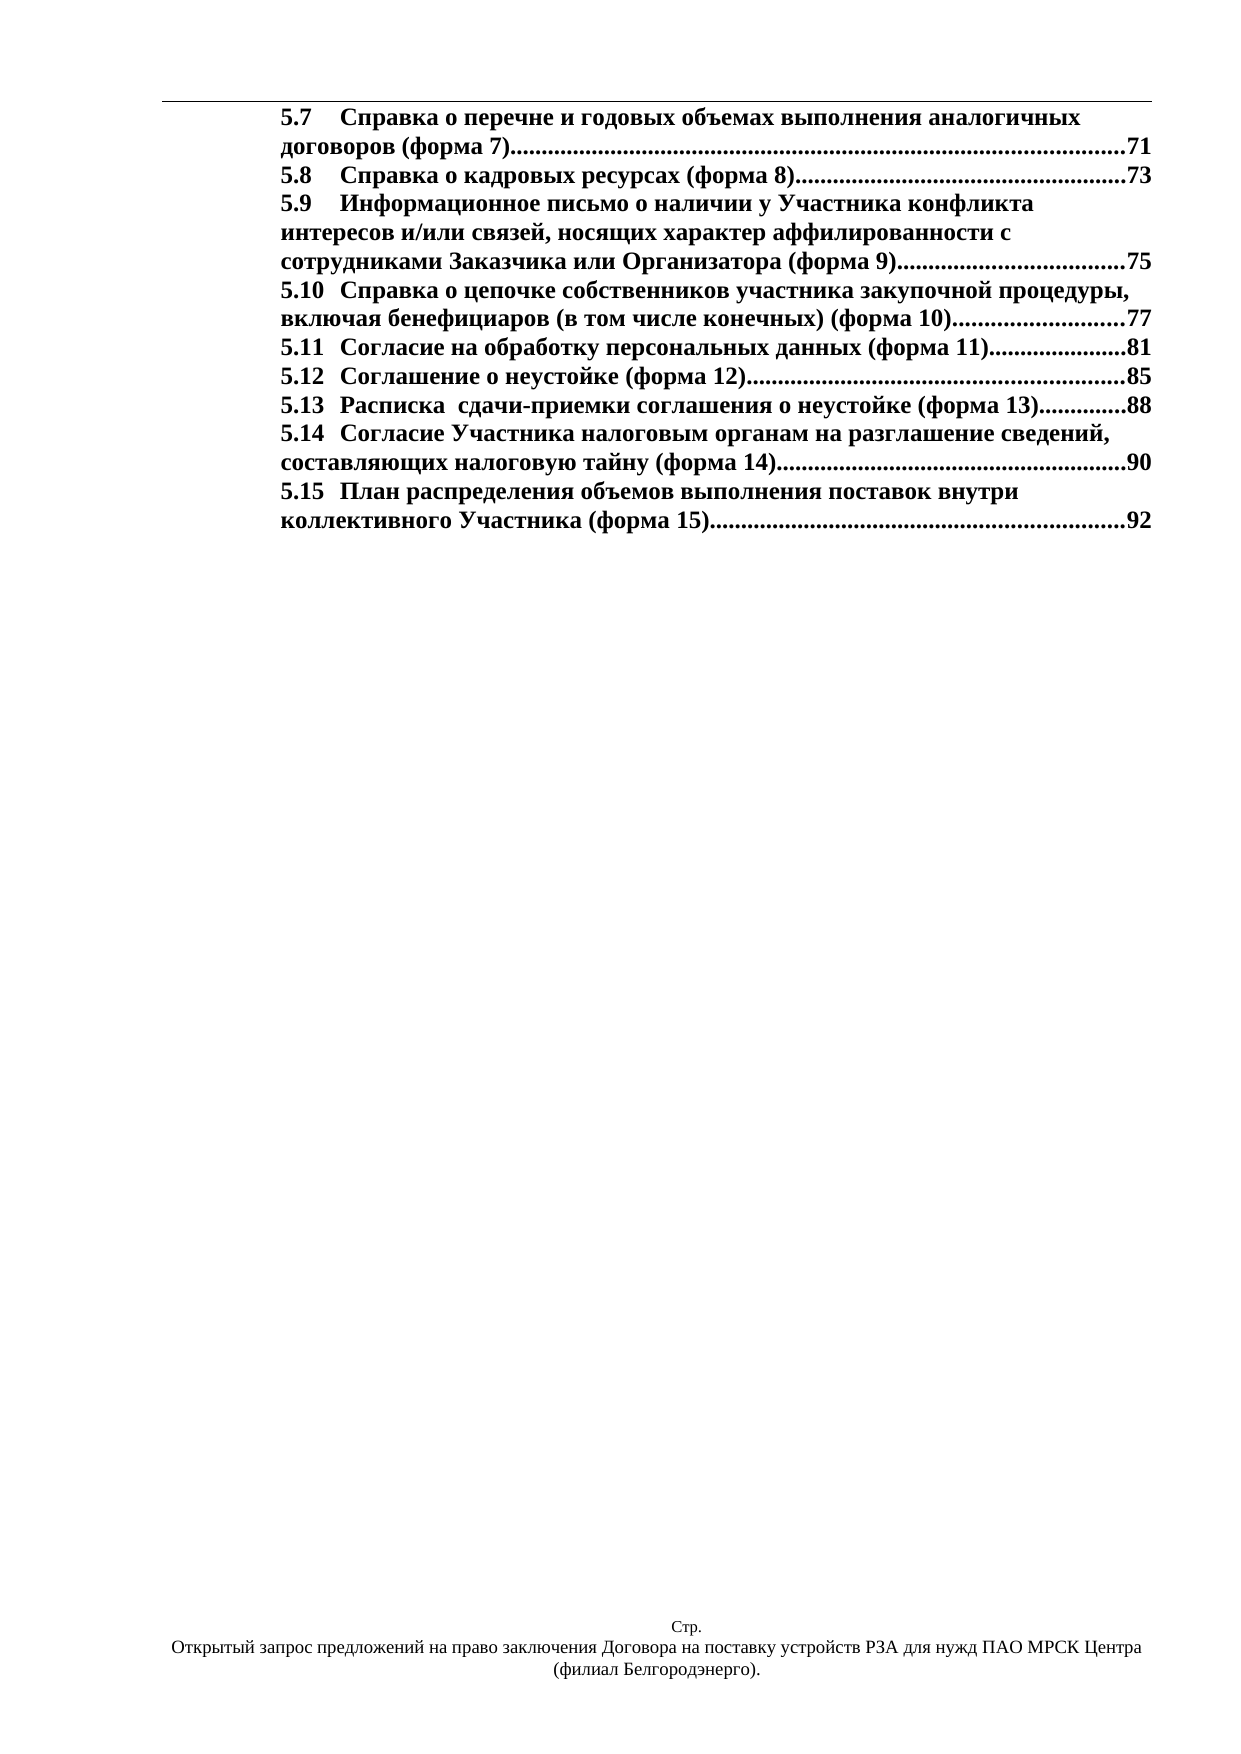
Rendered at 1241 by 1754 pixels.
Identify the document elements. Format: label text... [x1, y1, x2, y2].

text 5.14 Согласие Участника налоговым органам на разглашение сведений, составляющих налоговую тайну (форма 14) 90 [280, 418, 1133, 476]
text 5.9 Информационное письмо о наличии у Участника конфликта интересов и/или связей, носящих характер аффилированности с сотрудниками Заказчика или Организатора (форма 9) 75 [280, 188, 1133, 275]
text 5.11 Согласие на обработку персональных данных (форма 11) 81 [280, 332, 1133, 361]
text 5.12 Соглашение о неустойке (форма 12) 85 [280, 361, 1133, 390]
text 5.13 Расписка сдачи-приемки соглашения о неустойке (форма 13) 88 [280, 390, 1133, 418]
text 5.7 Справка о перечне и годовых объемах выполнения аналогичных договоров (форма 7) 71 [280, 102, 1133, 160]
text 5.10 Справка о цепочке собственников участника закупочной процедуры, включая бенефициаров (в том числе конечных) (форма 10) 77 [280, 275, 1133, 332]
text 5.15 План распределения объемов выполнения поставок внутри коллективного Участника (форма 15) 92 [280, 476, 1133, 533]
text 5.8 Справка о кадровых ресурсах (форма 8) 73 [280, 160, 1133, 188]
